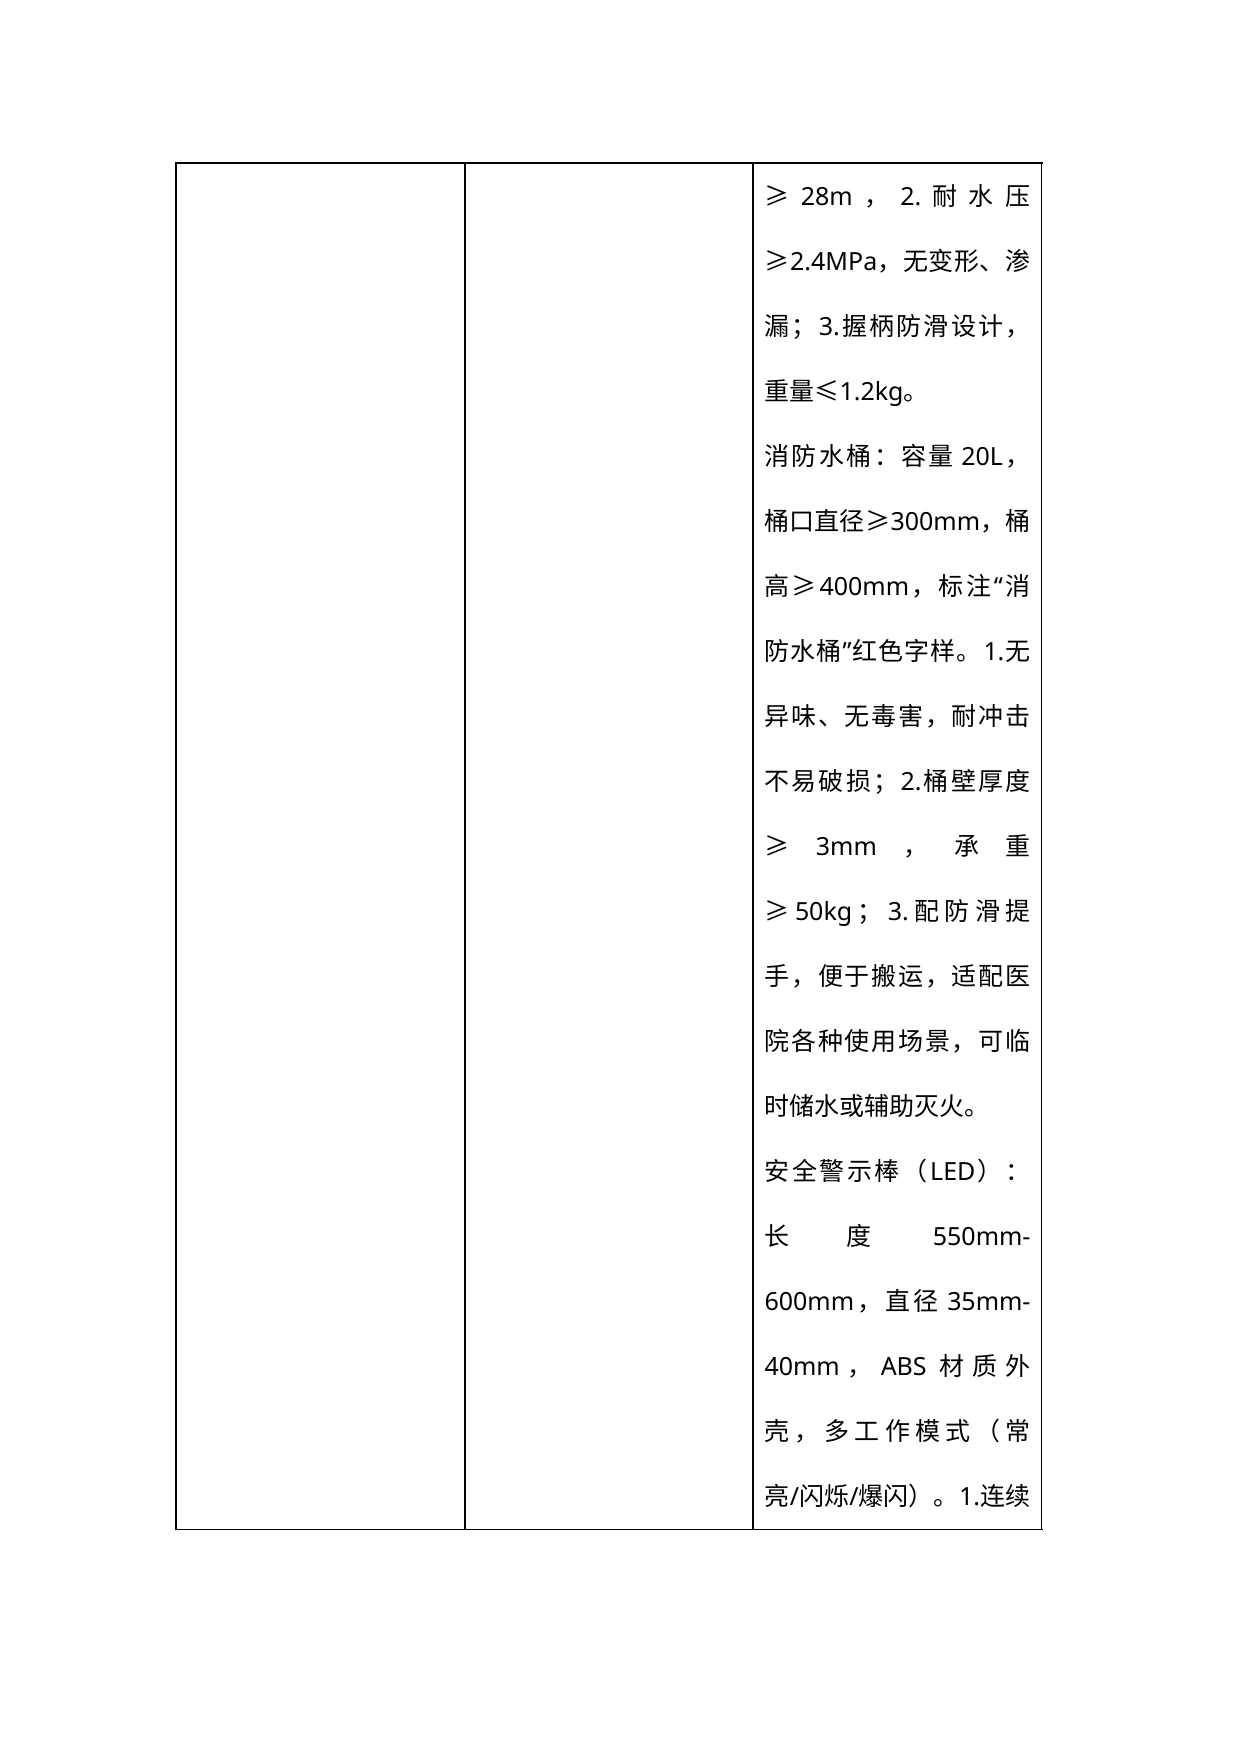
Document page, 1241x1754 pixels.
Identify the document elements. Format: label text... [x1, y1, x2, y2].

table_cell [466, 164, 752, 1528]
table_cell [754, 164, 1041, 1528]
table_cell 1 [177, 164, 464, 1528]
